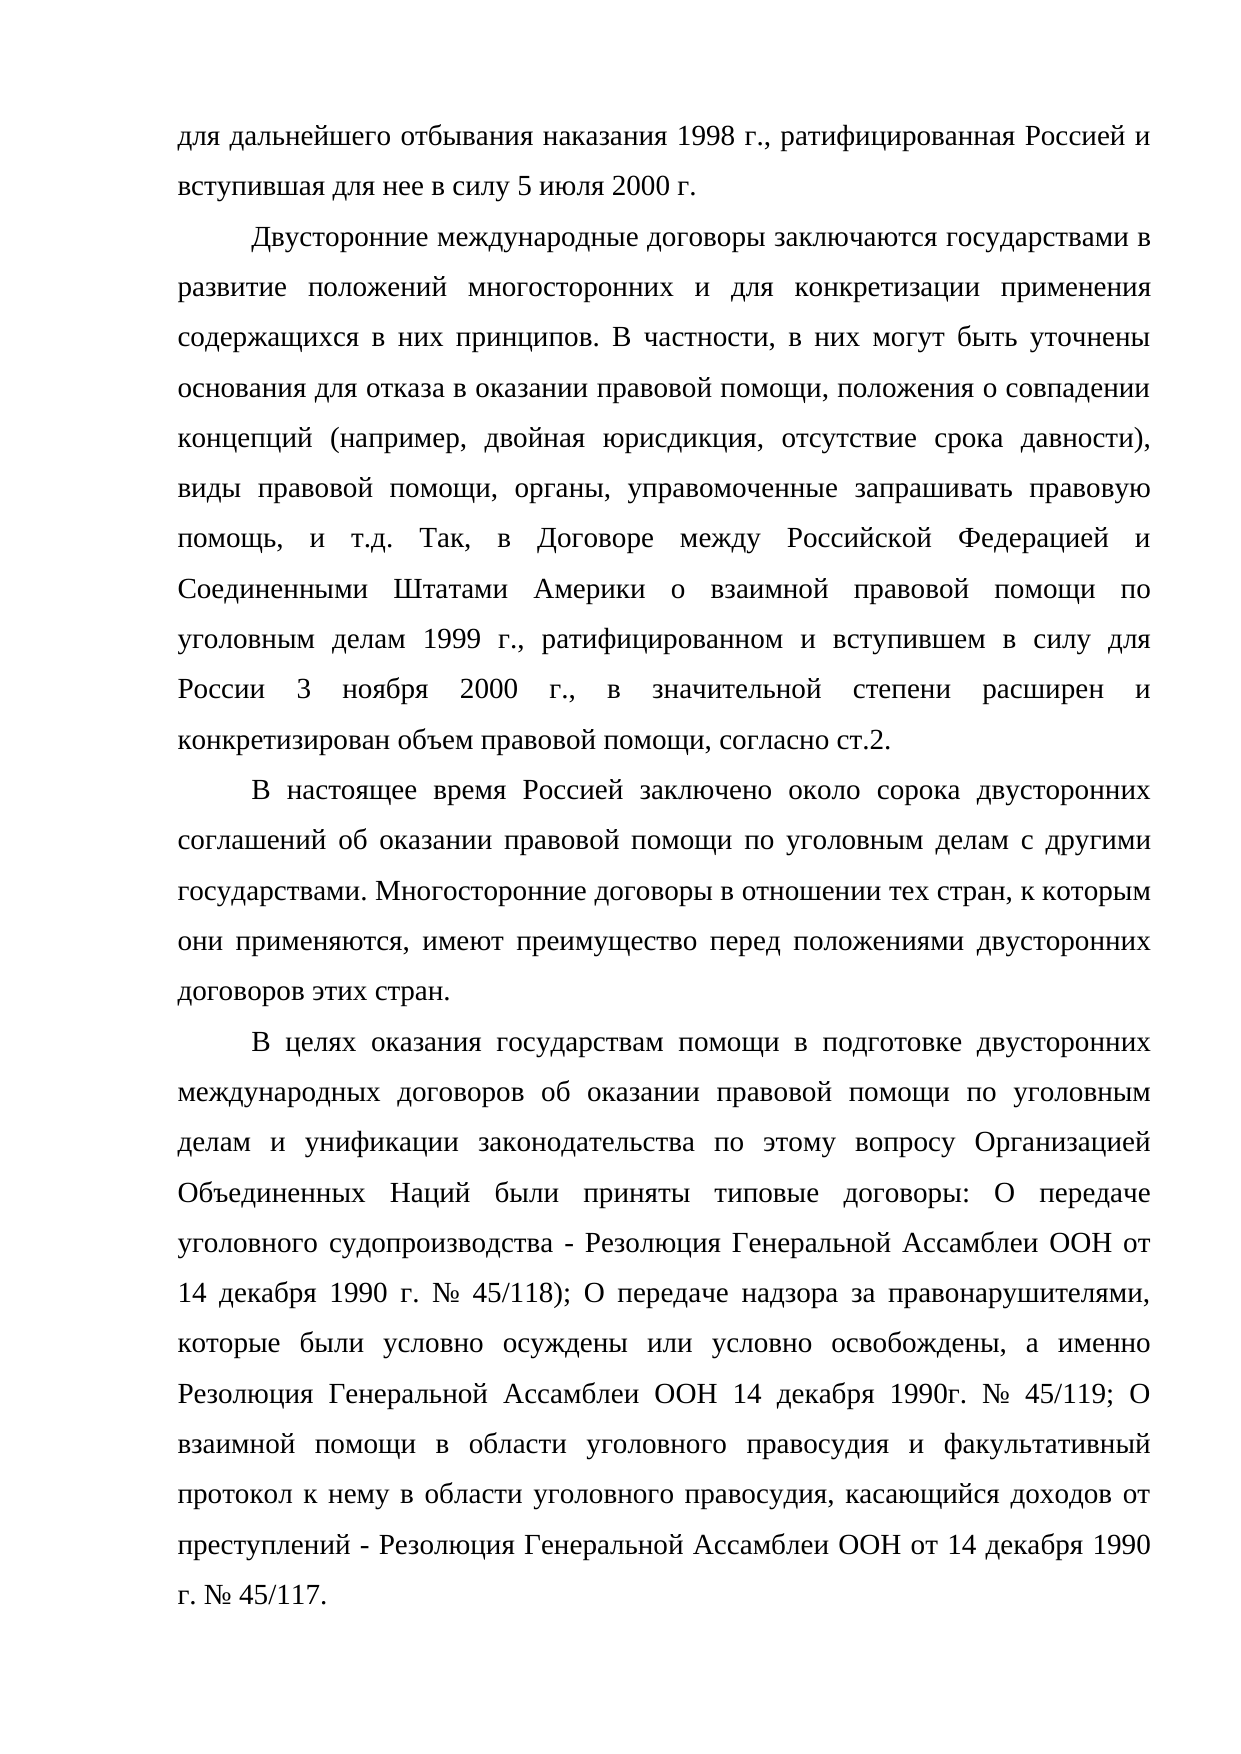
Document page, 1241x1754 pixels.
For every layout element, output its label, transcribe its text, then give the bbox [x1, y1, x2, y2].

text Двусторонние международные договоры заключаются государствами в развитие положений многосторонних и для конкретизации применения содержащихся в них принципов. В частности, в них могут быть уточнены основания для отказа в оказании правовой помощи, положения о совпадении концепций (например, двойная юрисдикция, отсутствие срока давности), виды правовой помощи, органы, управомоченные запрашивать правовую помощь, и т.д. Так, в Договоре между Российской Федерацией и Соединенными Штатами Америки о взаимной правовой помощи по уголовным делам 1999 г., ратифицированном и вступившем в силу для России 3 ноября 2000 г., в значительной степени расширен и конкретизирован объем правовой помощи, согласно ст.2. [177, 219, 1152, 755]
text В настоящее время Россией заключено около сорока двусторонних соглашений об оказании правовой помощи по уголовным делам с другими государствами. Многосторонние договоры в отношении тех стран, к которым они применяются, имеют преимущество перед положениями двусторонних договоров этих стран. [177, 772, 1152, 1007]
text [177, 118, 1152, 202]
text В целях оказания государствам помощи в подготовке двусторонних международных договоров об оказании правовой помощи по уголовным делам и унификации законодательства по этому вопросу Организацией Объединенных Наций были приняты типовые договоры: О передаче уголовного судопроизводства - Резолюция Генеральной Ассамблеи ООН от 14 декабря 1990 г. № 45/118); О передаче надзора за правонарушителями, которые были условно осуждены или условно освобождены, а именно Резолюция Генеральной Ассамблеи ООН 14 декабря 1990г. № 45/119; О взаимной помощи в области уголовного правосудия и факультативный протокол к нему в области уголовного правосудия, касающийся доходов от преступлений - Резолюция Генеральной Ассамблеи ООН от 14 декабря 1990 г. № 45/117. [177, 1024, 1152, 1611]
